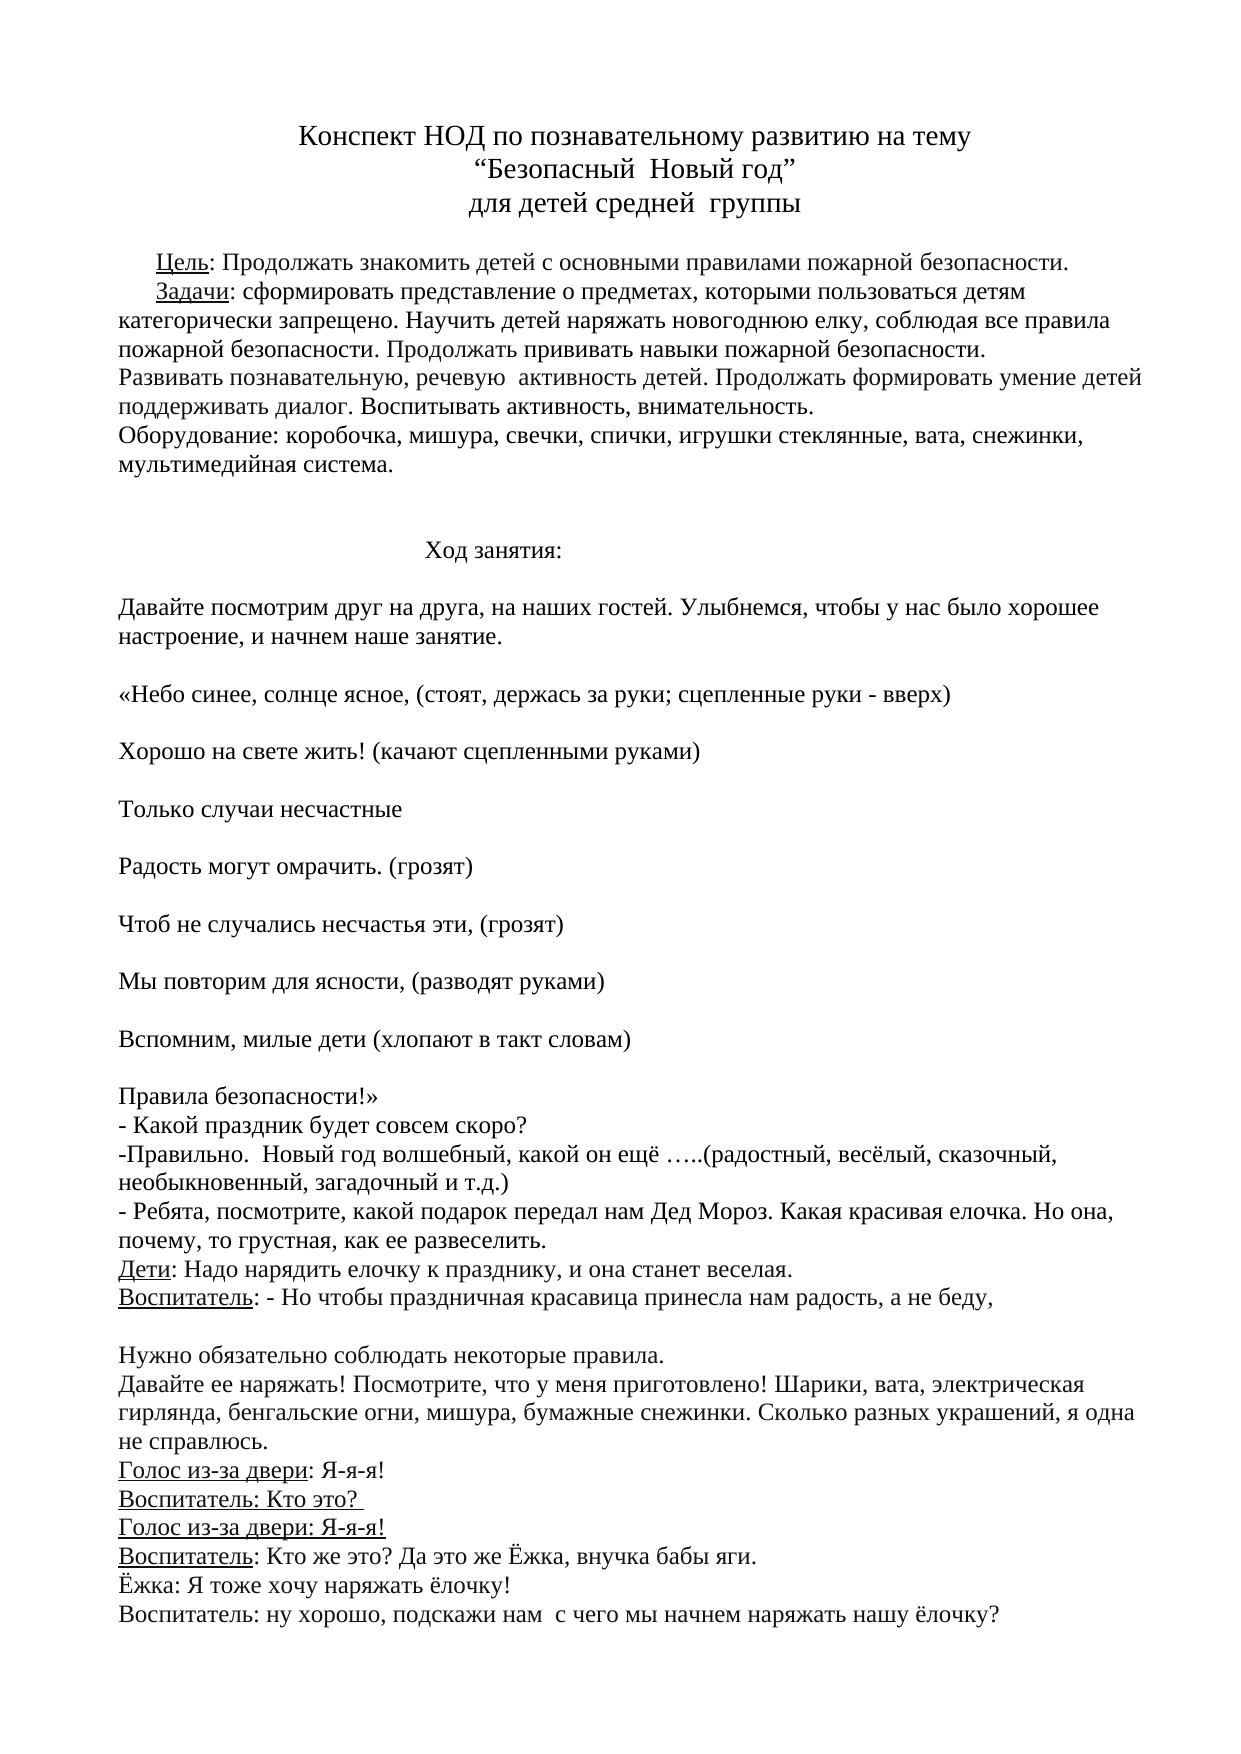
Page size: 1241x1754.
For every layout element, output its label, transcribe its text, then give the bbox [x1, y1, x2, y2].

text Ёжка: Я тоже хочу наряжать ёлочку! [118, 1570, 1152, 1599]
text «Небо синее, солнце ясное, (стоят, держась за руки; сцепленные руки - вверх) [118, 679, 1152, 707]
text Ход занятия: [118, 535, 1152, 564]
text - Какой праздник будет совсем скоро? [118, 1110, 1152, 1139]
text для детей средней группы [118, 185, 1152, 219]
text Задачи: сформировать представление о предметах, которыми пользоваться детям категорически запрещено. Научить детей наряжать новогоднюю елку, соблюдая все правила пожарной безопасности. Продолжать прививать навыки пожарной безопасности. [118, 276, 1152, 362]
text -Правильно. Новый год волшебный, какой он ещё …..(радостный, весёлый, сказочный, необыкновенный, загадочный и т.д.) [118, 1139, 1152, 1196]
text Воспитатель: Кто это? [118, 1484, 1152, 1512]
text Радость могут омрачить. (грозят) [118, 851, 1152, 880]
text Воспитатель: - Но чтобы праздничная красавица принесла нам радость, а не беду, [118, 1282, 1152, 1311]
text - Ребята, посмотрите, какой подарок передал нам Дед Мороз. Какая красивая елочка. Но она, почему, то грустная, как ее развеселить. [118, 1196, 1152, 1254]
text Воспитатель: ну хорошо, подскажи нам с чего мы начнем наряжать нашу ёлочку? [118, 1599, 1152, 1627]
text Только случаи несчастные [118, 794, 1152, 822]
text Развивать познавательную, речевую активность детей. Продолжать формировать умение детей поддерживать диалог. Воспитывать активность, внимательность. [118, 362, 1152, 420]
text Правила безопасности!» [118, 1081, 1152, 1110]
text Хорошо на свете жить! (качают сцепленными руками) [118, 736, 1152, 765]
text Голос из-за двери: Я-я-я! [118, 1512, 1152, 1541]
text Давайте посмотрим друг на друга, на наших гостей. Улыбнемся, чтобы у нас было хорошее настроение, и начнем наше занятие. [118, 592, 1152, 650]
text Давайте ее наряжать! Посмотрите, что у меня приготовлено! Шарики, вата, электрическая гирлянда, бенгальские огни, мишура, бумажные снежинки. Сколько разных украшений, я одна не справлюсь. [118, 1369, 1152, 1455]
text Голос из-за двери: Я-я-я! [118, 1455, 1152, 1484]
text Оборудование: коробочка, мишура, свечки, спички, игрушки стеклянные, вата, снежинки, мультимедийная система. [118, 420, 1152, 477]
text Воспитатель: Кто же это? Да это же Ёжка, внучка бабы яги. [118, 1541, 1152, 1570]
text Вспомним, милые дети (хлопают в такт словам) [118, 1024, 1152, 1052]
text Дети: Надо нарядить елочку к празднику, и она станет веселая. [118, 1254, 1152, 1282]
text Нужно обязательно соблюдать некоторые правила. [118, 1340, 1152, 1369]
text Чтоб не случались несчастья эти, (грозят) [118, 909, 1152, 937]
text Мы повторим для ясности, (разводят руками) [118, 966, 1152, 995]
text Конспект НОД по познавательному развитию на тему “Безопасный Новый год” [118, 118, 1152, 185]
text Цель: Продолжать знакомить детей с основными правилами пожарной безопасности. [118, 247, 1152, 276]
